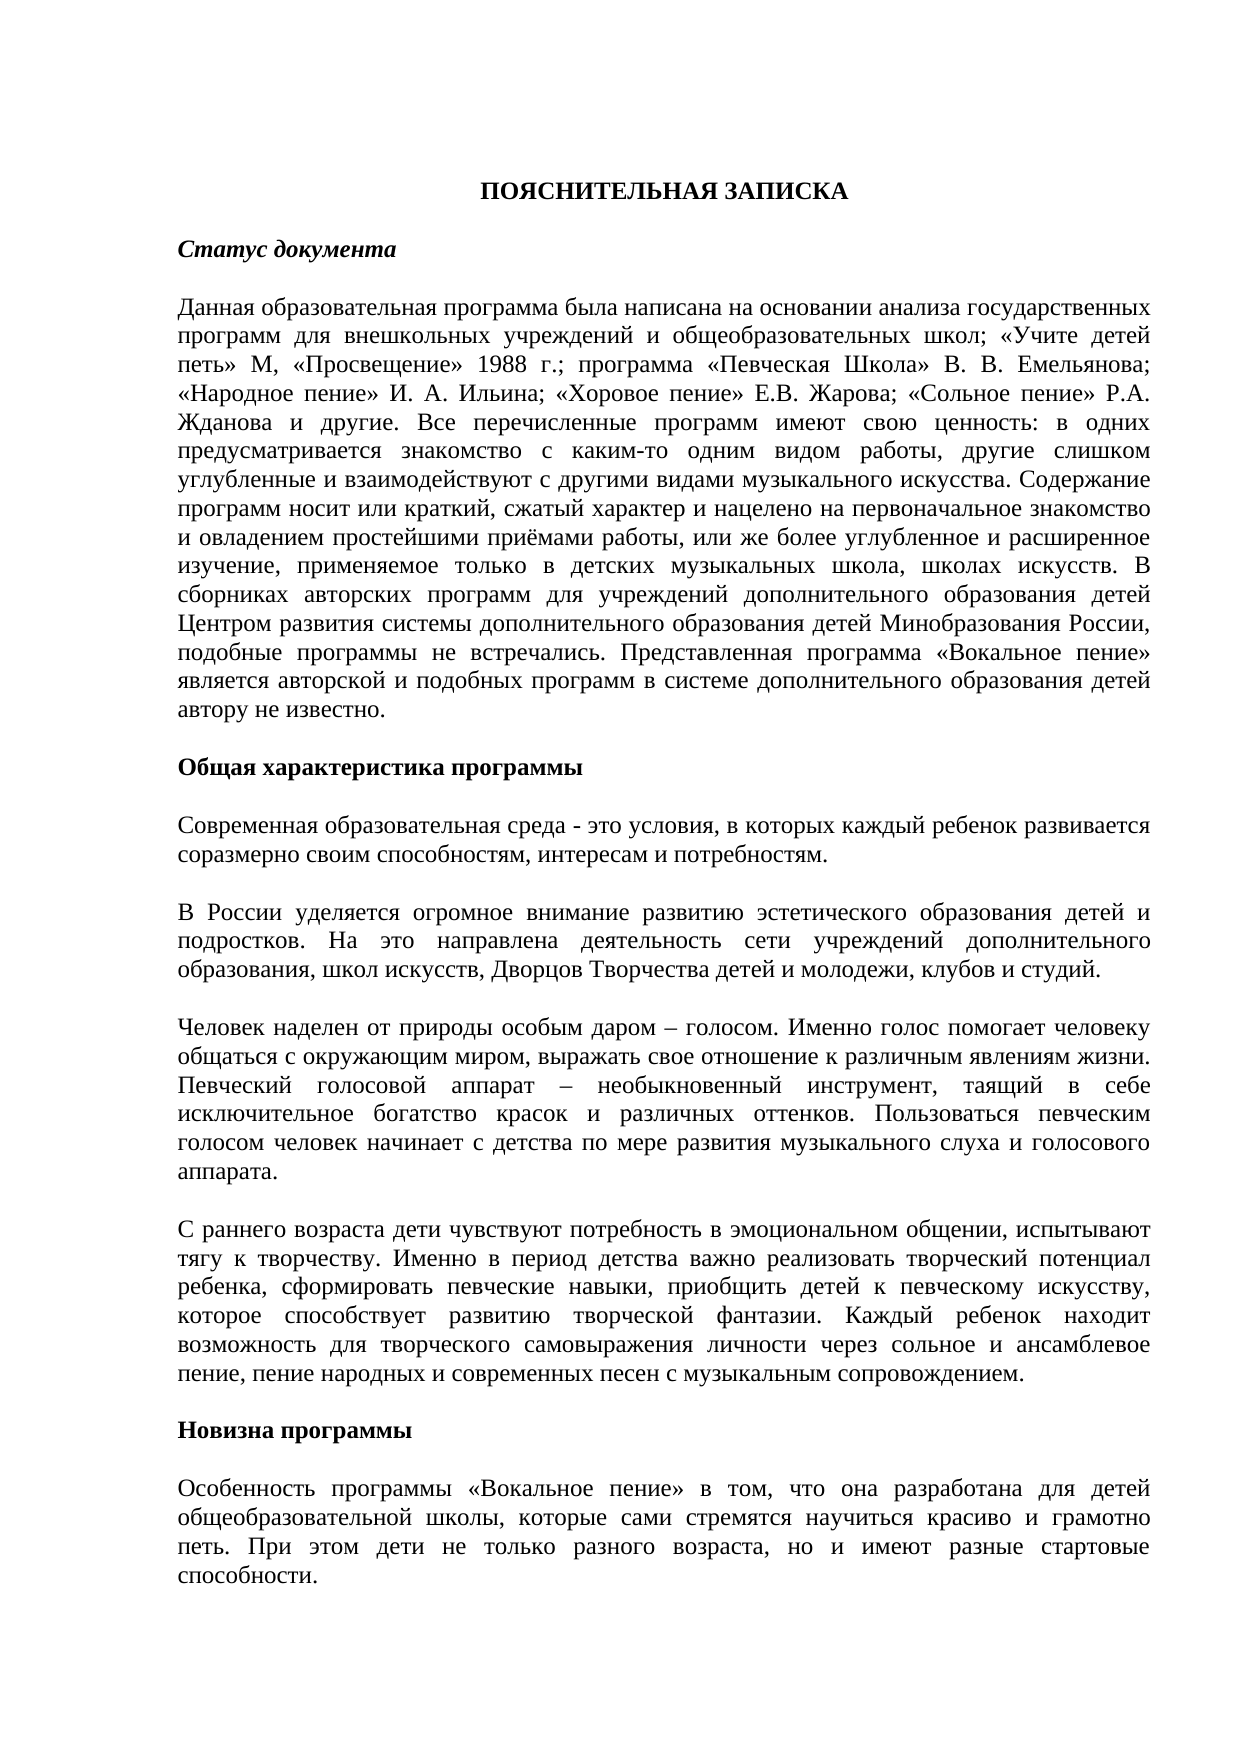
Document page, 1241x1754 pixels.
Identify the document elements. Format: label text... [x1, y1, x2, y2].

text В России уделяется огромное внимание развитию эстетического образования детей и подростков. На это направлена деятельность сети учреждений дополнительного образования, школ искусств, Дворцов Творчества детей и молодежи, клубов и студий. [177, 897, 1152, 983]
text Статус документа [177, 234, 1152, 263]
text С раннего возраста дети чувствуют потребность в эмоциональном общении, испытывают тягу к творчеству. Именно в период детства важно реализовать творческий потенциал ребенка, сформировать певческие навыки, приобщить детей к певческому искусству, которое способствует развитию творческой фантазии. Каждый ребенок находит возможность для творческого самовыражения личности через сольное и ансамблевое пение, пение народных и современных песен с музыкальным сопровождением. [177, 1214, 1152, 1386]
text Данная образовательная программа была написана на основании анализа государственных программ для внешкольных учреждений и общеобразовательных школ; «Учите детей петь» М, «Просвещение» 1988 г.; программа «Певческая Школа» В. В. Емельянова; «Народное пение» И. А. Ильина; «Хоровое пение» Е.В. Жарова; «Сольное пение» Р.А. Жданова и другие. Все перечисленные программ имеют свою ценность: в одних предусматривается знакомство с каким-то одним видом работы, другие слишком углубленные и взаимодействуют с другими видами музыкального искусства. Содержание программ носит или краткий, сжатый характер и нацелено на первоначальное знакомство и овладением простейшими приёмами работы, или же более углубленное и расширенное изучение, применяемое только в детских музыкальных школа, школах искусств. В сборниках авторских программ для учреждений дополнительного образования детей Центром развития системы дополнительного образования детей Минобразования России, подобные программы не встречались. Представленная программа «Вокальное пение» является авторской и подобных программ в системе дополнительного образования детей автору не известно. [177, 292, 1152, 723]
text ПОЯСНИТЕЛЬНАЯ ЗАПИСКА [177, 176, 1152, 205]
text Современная образовательная среда - это условия, в которых каждый ребенок развивается соразмерно своим способностям, интересам и потребностям. [177, 810, 1152, 868]
text Общая характеристика программы [177, 752, 1152, 781]
text Человек наделен от природы особым даром – голосом. Именно голос помогает человеку общаться с окружающим миром, выражать свое отношение к различным явлениям жизни. Певческий голосовой аппарат – необыкновенный инструмент, таящий в себе исключительное богатство красок и различных оттенков. Пользоваться певческим голосом человек начинает с детства по мере развития музыкального слуха и голосового аппарата. [177, 1012, 1152, 1185]
text Особенность программы «Вокальное пение» в том, что она разработана для детей общеобразовательной школы, которые сами стремятся научиться красиво и грамотно петь. При этом дети не только разного возраста, но и имеют разные стартовые способности. [177, 1473, 1152, 1588]
text Новизна программы [177, 1416, 1152, 1444]
